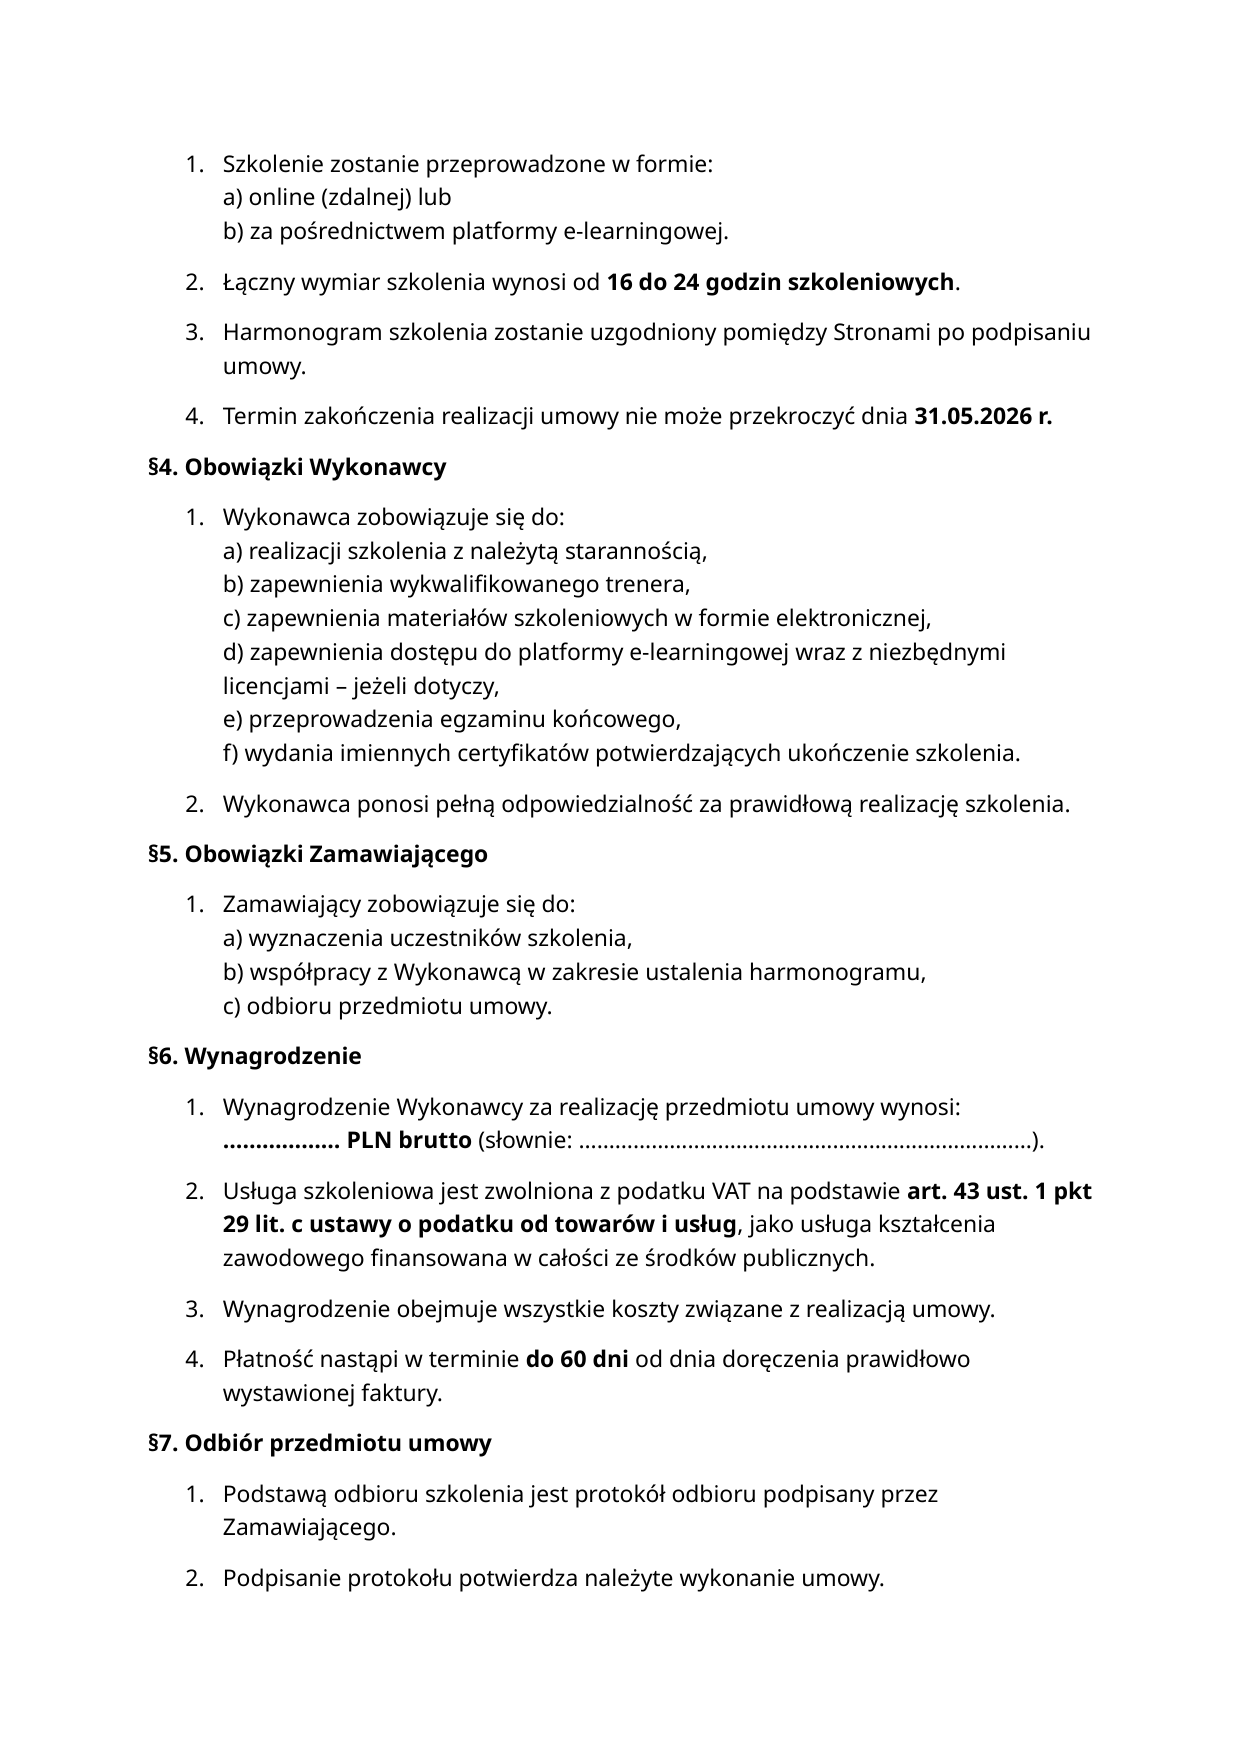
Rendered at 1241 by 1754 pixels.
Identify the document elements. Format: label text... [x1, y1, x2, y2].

list Wynagrodzenie obejmuje wszystkie koszty związane z realizacją umowy. [185, 1293, 1093, 1324]
list Płatność nastąpi w terminie do 60 dni od dnia doręczenia prawidłowo wystawionej faktury. [185, 1343, 1093, 1408]
text §7. Odbiór przedmiotu umowy [148, 1427, 1093, 1458]
text §4. Obowiązki Wykonawcy [148, 451, 1093, 482]
list Łączny wymiar szkolenia wynosi od 16 do 24 godzin szkoleniowych. [185, 266, 1093, 297]
list Termin zakończenia realizacji umowy nie może przekroczyć dnia 31.05.2026 r. [185, 400, 1093, 431]
text §5. Obowiązki Zamawiającego [148, 838, 1093, 869]
list Szkolenie zostanie przeprowadzone w formie: a) online (zdalnej) lub b) za pośrednictwem platformy e-learningowej. [185, 148, 1093, 246]
list Zamawiający zobowiązuje się do: a) wyznaczenia uczestników szkolenia, b) współpracy z Wykonawcą w zakresie ustalenia harmonogramu, c) odbioru przedmiotu umowy. [185, 888, 1093, 1021]
list Wykonawca zobowiązuje się do: a) realizacji szkolenia z należytą starannością, b) zapewnienia wykwalifikowanego trenera, c) zapewnienia materiałów szkoleniowych w formie elektronicznej, d) zapewnienia dostępu do platformy e-learningowej wraz z niezbędnymi licencjami – jeżeli dotyczy, e) przeprowadzenia egzaminu końcowego, f) wydania imiennych certyfikatów potwierdzających ukończenie szkolenia. [185, 501, 1093, 768]
text §6. Wynagrodzenie [148, 1040, 1093, 1071]
list Harmonogram szkolenia zostanie uzgodniony pomiędzy Stronami po podpisaniu umowy. [185, 316, 1093, 381]
list Podstawą odbioru szkolenia jest protokół odbioru podpisany przez Zamawiającego. [185, 1478, 1093, 1543]
list Usługa szkoleniowa jest zwolniona z podatku VAT na podstawie art. 43 ust. 1 pkt 29 lit. c ustawy o podatku od towarów i usług, jako usługa kształcenia zawodowego finansowana w całości ze środków publicznych. [185, 1175, 1093, 1273]
list Podpisanie protokołu potwierdza należyte wykonanie umowy. [185, 1562, 1093, 1593]
list Wykonawca ponosi pełną odpowiedzialność za prawidłową realizację szkolenia. [185, 788, 1093, 819]
list Wynagrodzenie Wykonawcy za realizację przedmiotu umowy wynosi: ……………… PLN brutto (słownie: …………………………………………………………………). [185, 1091, 1093, 1156]
